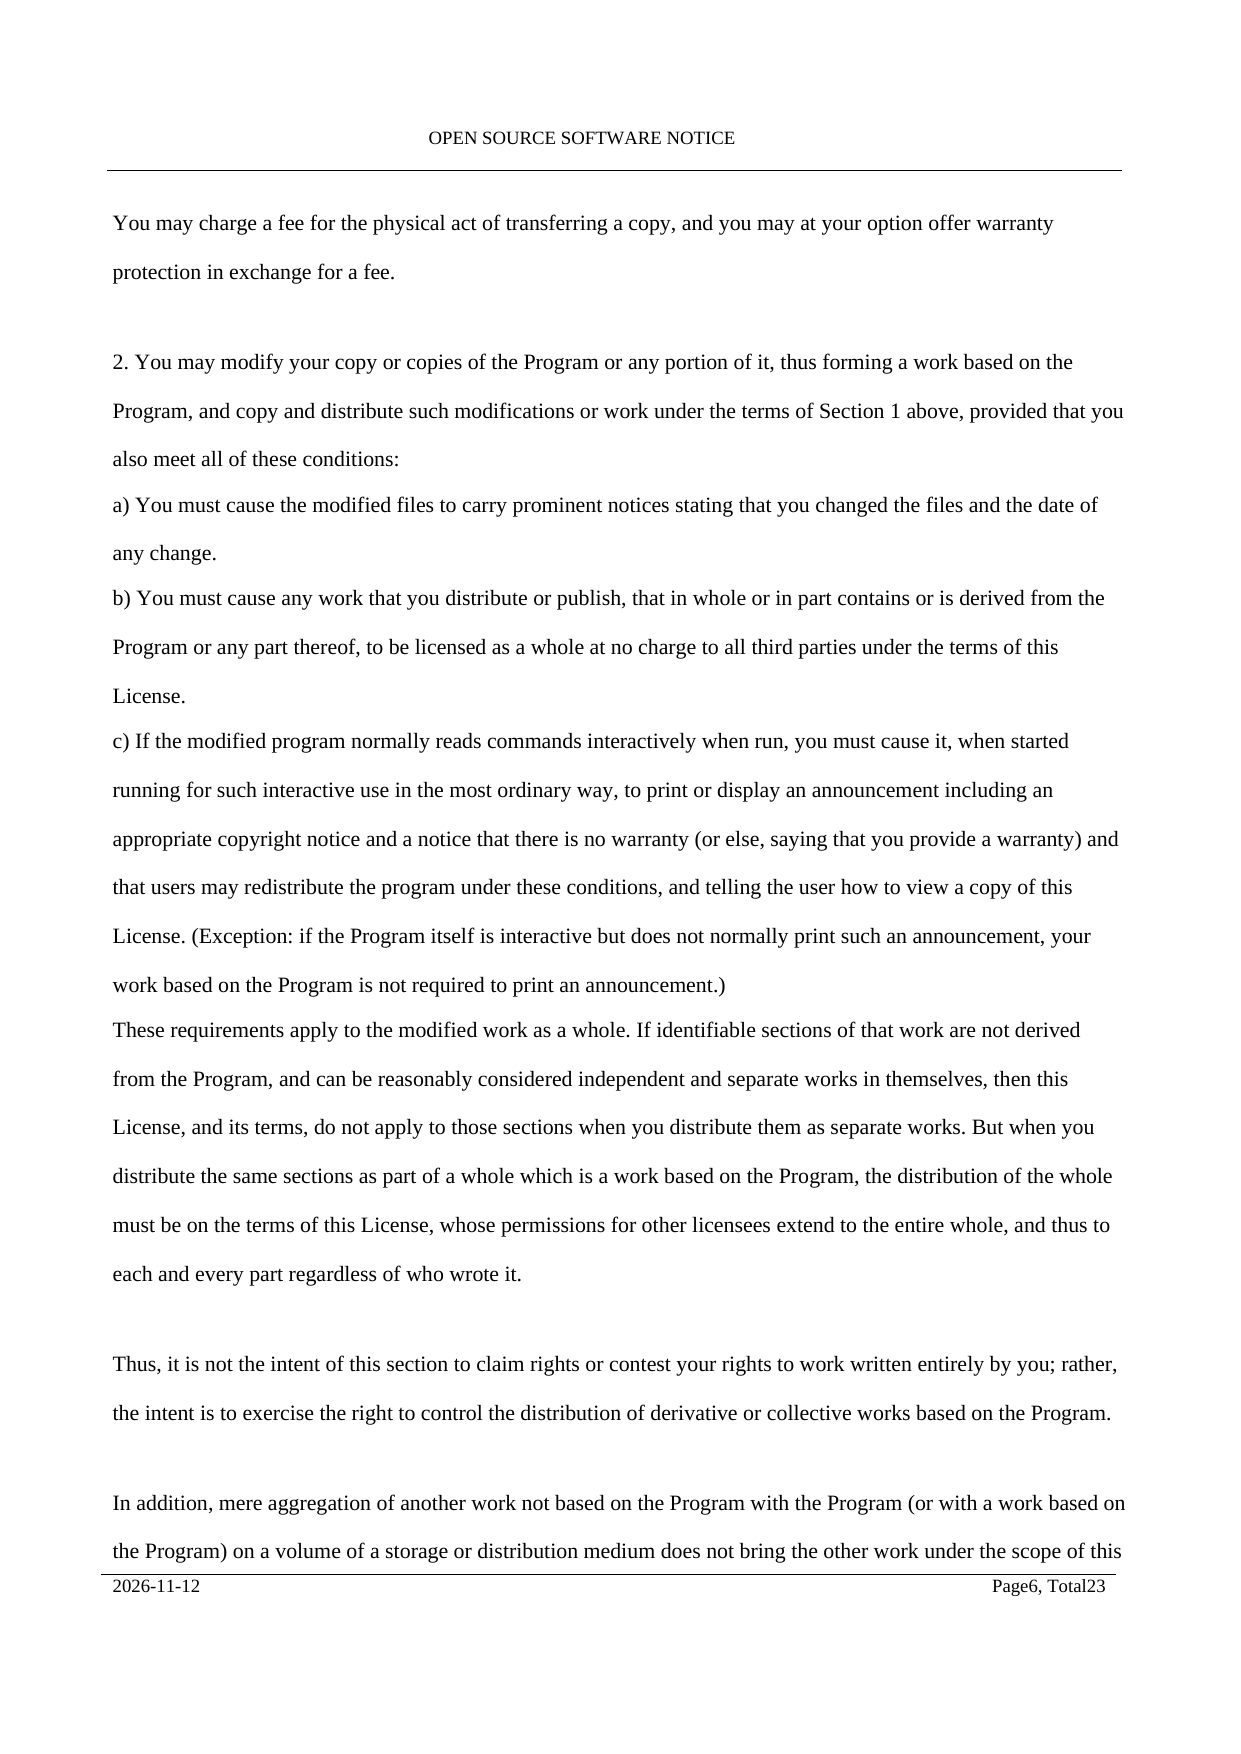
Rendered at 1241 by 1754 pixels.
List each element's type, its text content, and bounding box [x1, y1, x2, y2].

text b) You must cause any work that you distribute or publish, that in whole or in part contains or is derived from the Program or any part thereof, to be licensed as a whole at no charge to all third parties under the terms of this License. [112, 582, 1128, 712]
text 2. You may modify your copy or copies of the Program or any portion of it, thus forming a work based on the Program, and copy and distribute such modifications or work under the terms of Section 1 above, provided that you also meet all of these conditions: [112, 345, 1128, 475]
text These requirements apply to the modified work as a whole. If identifiable sections of that work are not derived from the Program, and can be reasonably considered independent and separate works in themselves, then this License, and its terms, do not apply to those sections when you distribute them as separate works. But when you distribute the same sections as part of a whole which is a work based on the Program, the distribution of the whole must be on the terms of this License, whose permissions for other licensees extend to the entire whole, and thus to each and every part regardless of who wrote it. [112, 1013, 1128, 1289]
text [112, 1486, 1128, 1567]
text You may charge a fee for the physical act of transferring a copy, and you may at your option offer warranty protection in exchange for a fee. [112, 206, 1128, 288]
text c) If the modified program normally reads commands interactively when run, you must cause it, when started running for such interactive use in the most ordinary way, to print or display an announcement including an appropriate copyright notice and a notice that there is no warranty (or else, saying that you provide a warranty) and that users may redistribute the program under these conditions, and telling the user how to view a copy of this License. (Exception: if the Program itself is interactive but does not normally print such an announcement, your work based on the Program is not required to print an announcement.) [112, 724, 1128, 1001]
text Thus, it is not the intent of this section to claim rights or contest your rights to work written entirely by you; rather, the intent is to exercise the right to control the distribution of derivative or collective works based on the Program. [112, 1347, 1128, 1428]
text a) You must cause the modified files to carry prominent notices stating that you changed the files and the date of any change. [112, 488, 1128, 569]
